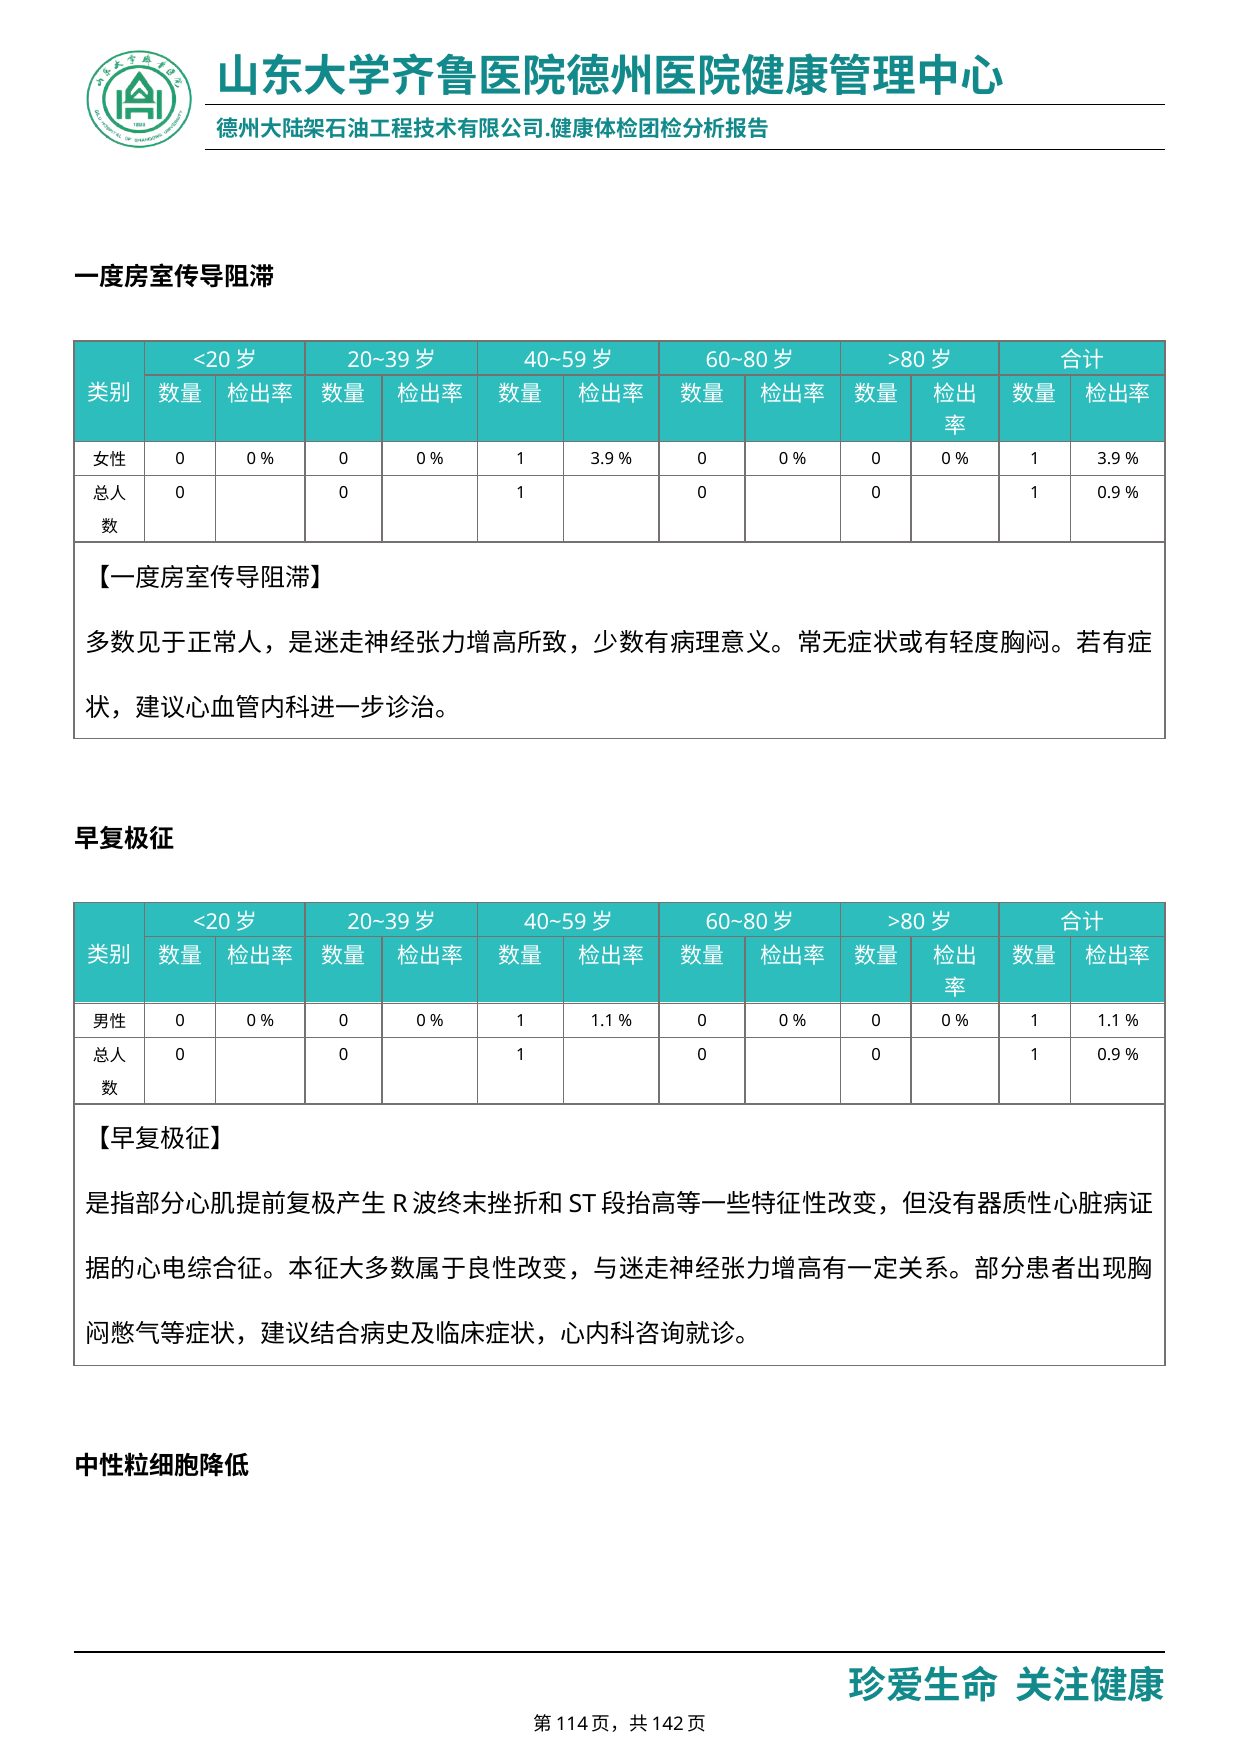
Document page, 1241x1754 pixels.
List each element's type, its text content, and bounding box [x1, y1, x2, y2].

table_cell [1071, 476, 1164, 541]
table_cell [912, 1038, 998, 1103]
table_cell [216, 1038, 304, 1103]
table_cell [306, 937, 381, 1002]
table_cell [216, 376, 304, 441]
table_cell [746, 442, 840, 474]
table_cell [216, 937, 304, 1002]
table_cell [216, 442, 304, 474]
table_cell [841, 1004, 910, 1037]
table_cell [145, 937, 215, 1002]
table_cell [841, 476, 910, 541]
text 早复极征 [74, 804, 1165, 869]
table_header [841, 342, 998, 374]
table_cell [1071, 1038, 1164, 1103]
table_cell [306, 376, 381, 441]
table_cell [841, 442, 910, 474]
text 中性粒细胞降低 [74, 1431, 1165, 1496]
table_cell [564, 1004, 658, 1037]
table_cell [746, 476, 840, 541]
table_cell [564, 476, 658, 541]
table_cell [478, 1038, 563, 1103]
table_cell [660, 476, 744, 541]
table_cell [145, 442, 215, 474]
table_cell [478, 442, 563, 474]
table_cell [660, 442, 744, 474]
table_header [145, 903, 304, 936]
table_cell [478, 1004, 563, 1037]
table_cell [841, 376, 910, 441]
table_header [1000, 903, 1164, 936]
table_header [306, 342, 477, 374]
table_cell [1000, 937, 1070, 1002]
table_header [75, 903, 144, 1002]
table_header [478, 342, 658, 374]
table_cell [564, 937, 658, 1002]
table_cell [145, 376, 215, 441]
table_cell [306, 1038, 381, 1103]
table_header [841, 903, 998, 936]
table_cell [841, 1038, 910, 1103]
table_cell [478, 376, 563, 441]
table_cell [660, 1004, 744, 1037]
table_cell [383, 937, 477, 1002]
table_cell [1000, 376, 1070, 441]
picture [85, 48, 194, 149]
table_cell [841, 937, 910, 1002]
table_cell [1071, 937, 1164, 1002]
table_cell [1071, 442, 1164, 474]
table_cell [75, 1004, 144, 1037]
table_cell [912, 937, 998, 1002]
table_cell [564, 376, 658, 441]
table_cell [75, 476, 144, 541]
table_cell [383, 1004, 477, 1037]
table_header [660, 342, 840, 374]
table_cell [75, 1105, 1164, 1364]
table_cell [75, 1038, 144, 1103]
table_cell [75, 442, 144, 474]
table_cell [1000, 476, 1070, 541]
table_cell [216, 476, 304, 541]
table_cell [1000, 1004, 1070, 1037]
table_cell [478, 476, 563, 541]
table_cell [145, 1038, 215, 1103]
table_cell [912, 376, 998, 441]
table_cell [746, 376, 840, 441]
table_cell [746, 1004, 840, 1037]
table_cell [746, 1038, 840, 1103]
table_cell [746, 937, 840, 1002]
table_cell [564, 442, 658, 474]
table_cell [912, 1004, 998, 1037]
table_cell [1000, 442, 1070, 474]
text 一度房室传导阻滞 [74, 242, 1165, 307]
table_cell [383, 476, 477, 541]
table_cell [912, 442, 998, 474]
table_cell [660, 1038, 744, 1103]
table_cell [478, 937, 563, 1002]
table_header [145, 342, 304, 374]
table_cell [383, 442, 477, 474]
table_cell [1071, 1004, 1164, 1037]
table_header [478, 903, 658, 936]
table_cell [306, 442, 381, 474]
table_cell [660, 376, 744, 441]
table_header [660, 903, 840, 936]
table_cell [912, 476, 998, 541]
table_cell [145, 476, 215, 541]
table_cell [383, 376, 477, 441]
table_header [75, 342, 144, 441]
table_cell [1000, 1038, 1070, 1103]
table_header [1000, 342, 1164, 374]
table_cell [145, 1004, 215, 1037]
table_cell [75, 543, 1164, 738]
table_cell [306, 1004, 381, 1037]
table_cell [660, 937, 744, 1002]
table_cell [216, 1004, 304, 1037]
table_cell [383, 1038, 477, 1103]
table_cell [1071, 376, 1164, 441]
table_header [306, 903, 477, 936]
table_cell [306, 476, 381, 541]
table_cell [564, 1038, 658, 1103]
